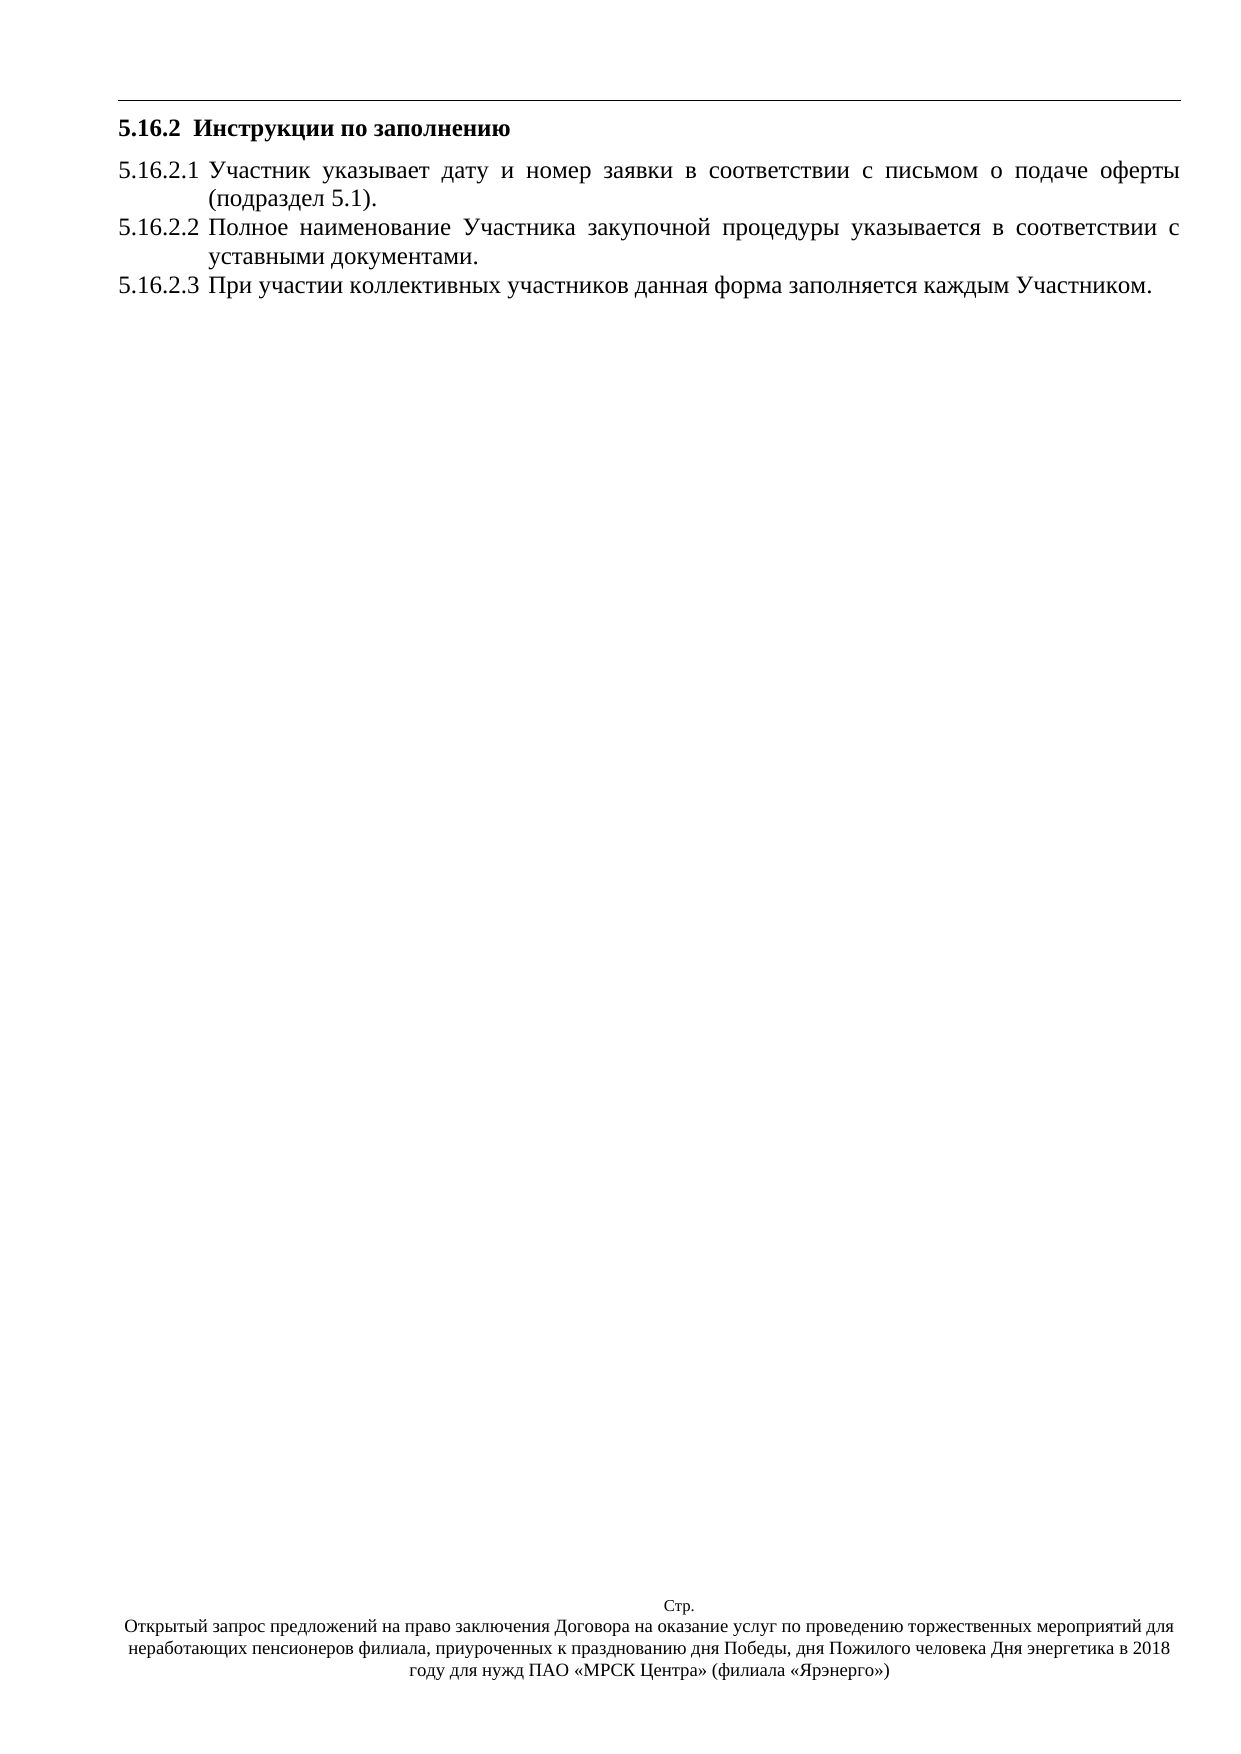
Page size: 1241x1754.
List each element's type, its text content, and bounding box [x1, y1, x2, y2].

list Полное наименование Участника закупочной процедуры указывается в соответствии с уставными документами. [118, 212, 1181, 270]
list Участник указывает дату и номер заявки в соответствии с письмом о подаче оферты (подраздел 5.1). [118, 155, 1181, 212]
subtitle Инструкции по заполнению [118, 113, 1181, 142]
list При участии коллективных участников данная форма заполняется каждым Участником. [118, 270, 1181, 298]
